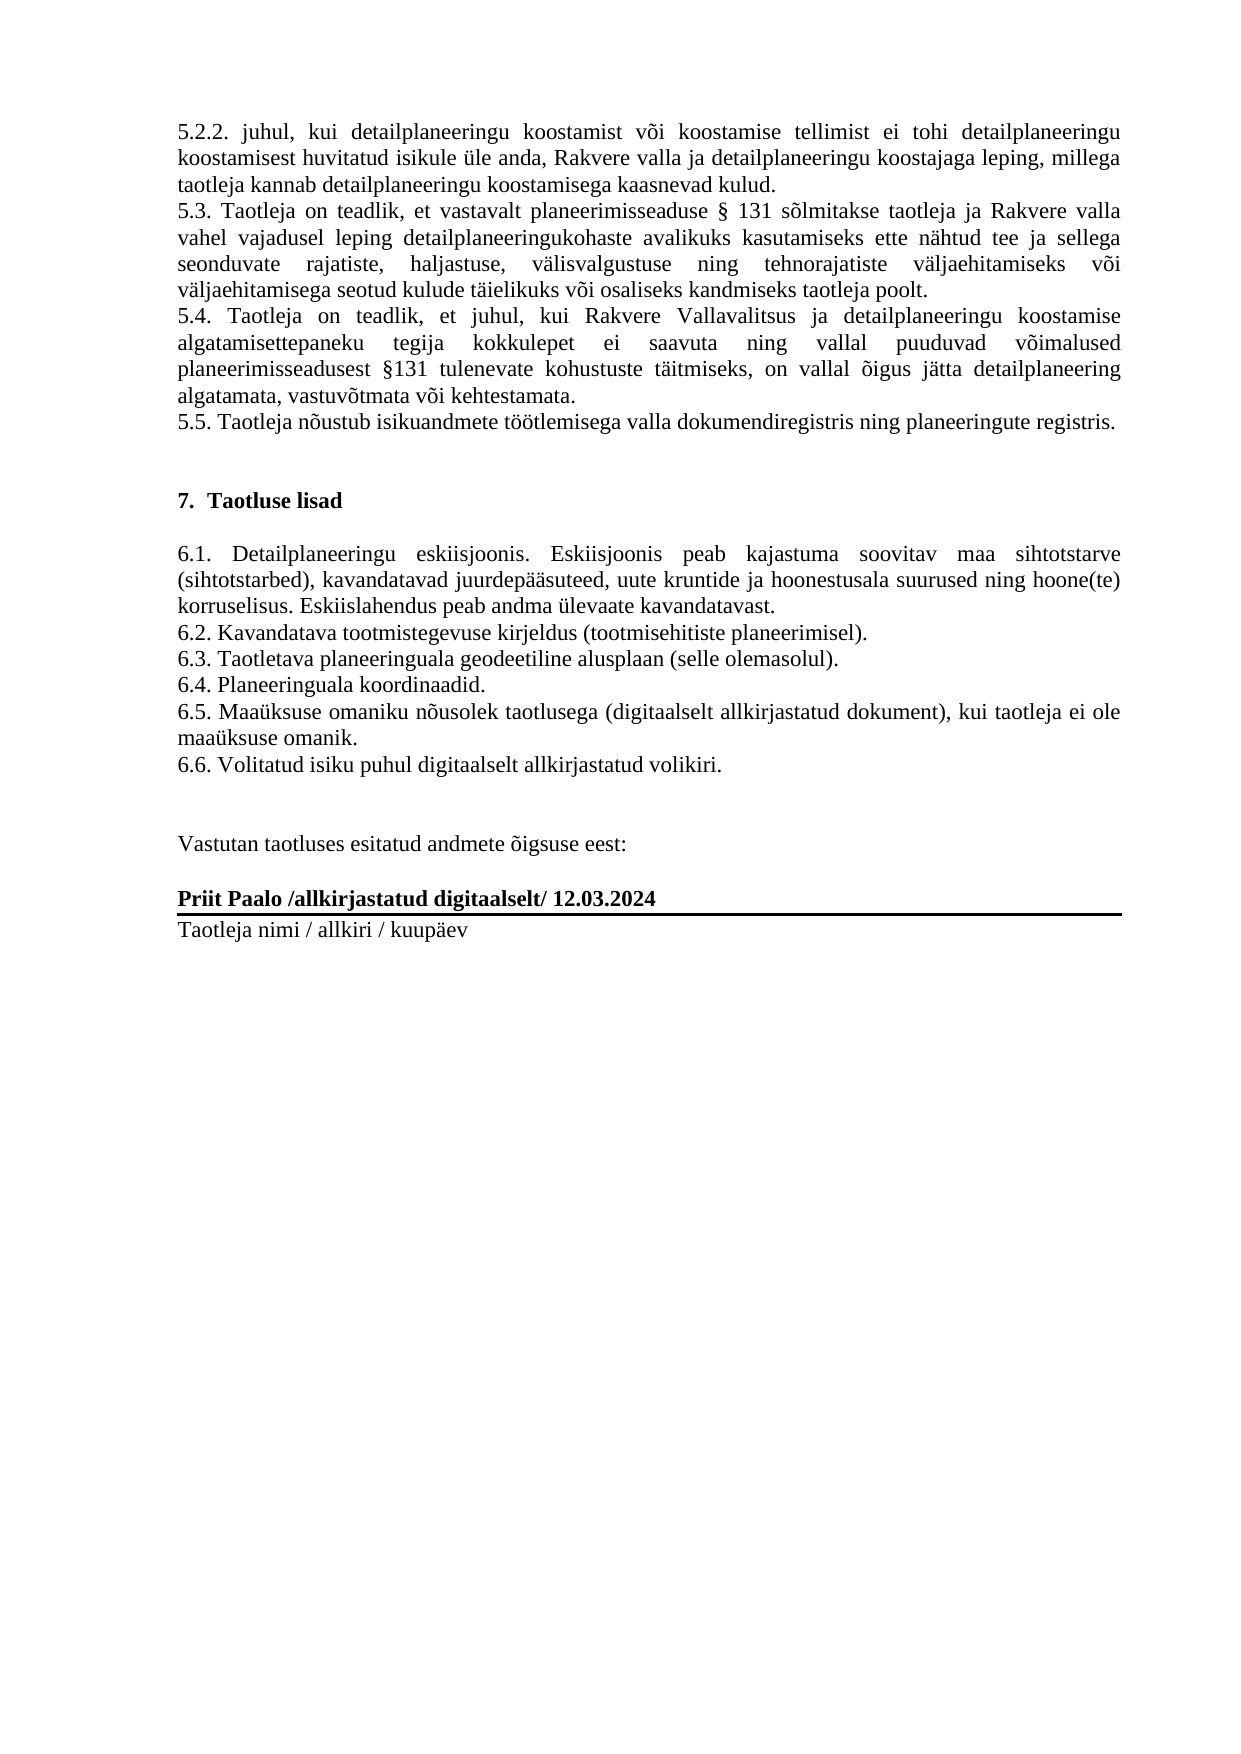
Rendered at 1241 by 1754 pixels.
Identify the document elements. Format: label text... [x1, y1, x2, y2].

text 6.5. Maaüksuse omaniku nõusolek taotlusega (digitaalselt allkirjastatud dokument), kui taotleja ei ole maaüksuse omanik. [177, 698, 1122, 751]
text 5.2.2. juhul, kui detailplaneeringu koostamist või koostamise tellimist ei tohi detailplaneeringu koostamisest huvitatud isikule üle anda, Rakvere valla ja detailplaneeringu koostajaga leping, millega taotleja kannab detailplaneeringu koostamisega kaasnevad kulud. [177, 118, 1122, 197]
text Priit Paalo /allkirjastatud digitaalselt/ 12.03.2024 [177, 885, 1122, 913]
text 5.5. Taotleja nõustub isikuandmete töötlemisega valla dokumendiregistris ning planeeringute registris. [177, 408, 1122, 434]
text 5.4. Taotleja on teadlik, et juhul, kui Rakvere Vallavalitsus ja detailplaneeringu koostamise algatamisettepaneku tegija kokkulepet ei saavuta ning vallal puuduvad võimalused planeerimisseadusest §131 tulenevate kohustuste täitmiseks, on vallal õigus jätta detailplaneering algatamata, vastuvõtmata või kehtestamata. [177, 303, 1122, 408]
text 6.1. Detailplaneeringu eskiisjoonis. Eskiisjoonis peab kajastuma soovitav maa sihtotstarve (sihtotstarbed), kavandatavad juurdepääsuteed, uute kruntide ja hoonestusala suurused ning hoone(te) korruselisus. Eskiislahendus peab andma ülevaate kavandatavast. [177, 540, 1122, 619]
text 6.6. Volitatud isiku puhul digitaalselt allkirjastatud volikiri. [177, 751, 1122, 777]
text 6.2. Kavandatava tootmistegevuse kirjeldus (tootmisehitiste planeerimisel). [177, 619, 1122, 645]
text 6.4. Planeeringuala koordinaadid. [177, 672, 1122, 698]
text Vastutan taotluses esitatud andmete õigsuse eest: [177, 830, 1122, 856]
text Taotleja nimi / allkiri / kuupäev [177, 916, 1122, 943]
list Taotluse lisad [177, 487, 1122, 513]
text 5.3. Taotleja on teadlik, et vastavalt planeerimisseaduse § 131 sõlmitakse taotleja ja Rakvere valla vahel vajadusel leping detailplaneeringukohaste avalikuks kasutamiseks ette nähtud tee ja sellega seonduvate rajatiste, haljastuse, välisvalgustuse ning tehnorajatiste väljaehitamiseks või väljaehitamisega seotud kulude täielikuks või osaliseks kandmiseks taotleja poolt. [177, 197, 1122, 303]
text 6.3. Taotletava planeeringuala geodeetiline alusplaan (selle olemasolul). [177, 645, 1122, 672]
